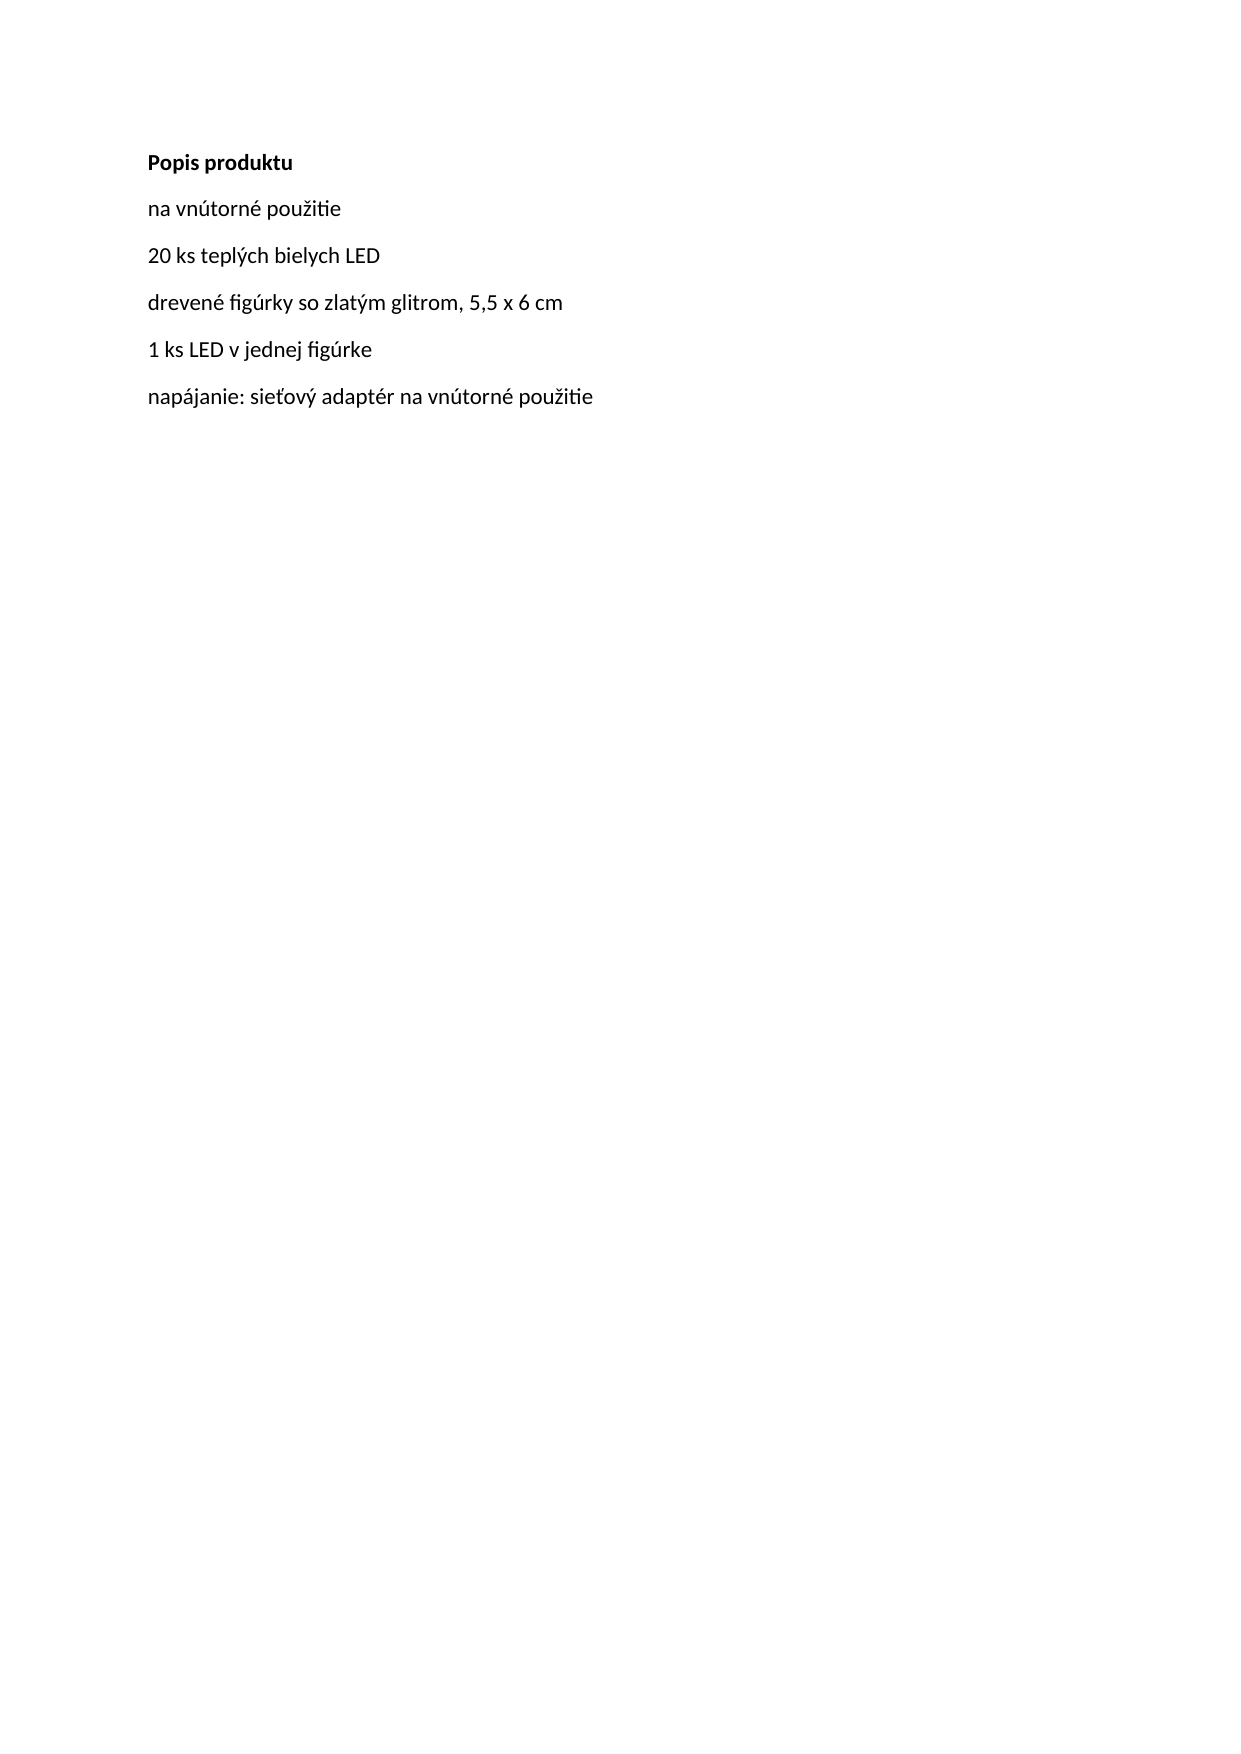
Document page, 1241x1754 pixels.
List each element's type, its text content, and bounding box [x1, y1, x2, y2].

text napájanie: sieťový adaptér na vnútorné použitie [148, 382, 1093, 410]
text drevené figúrky so zlatým glitrom, 5,5 x 6 cm [148, 288, 1093, 316]
text 1 ks LED v jednej figúrke [148, 335, 1093, 363]
text 20 ks teplých bielych LED [148, 241, 1093, 269]
text na vnútorné použitie [148, 194, 1093, 222]
text Popis produktu [148, 148, 1093, 176]
